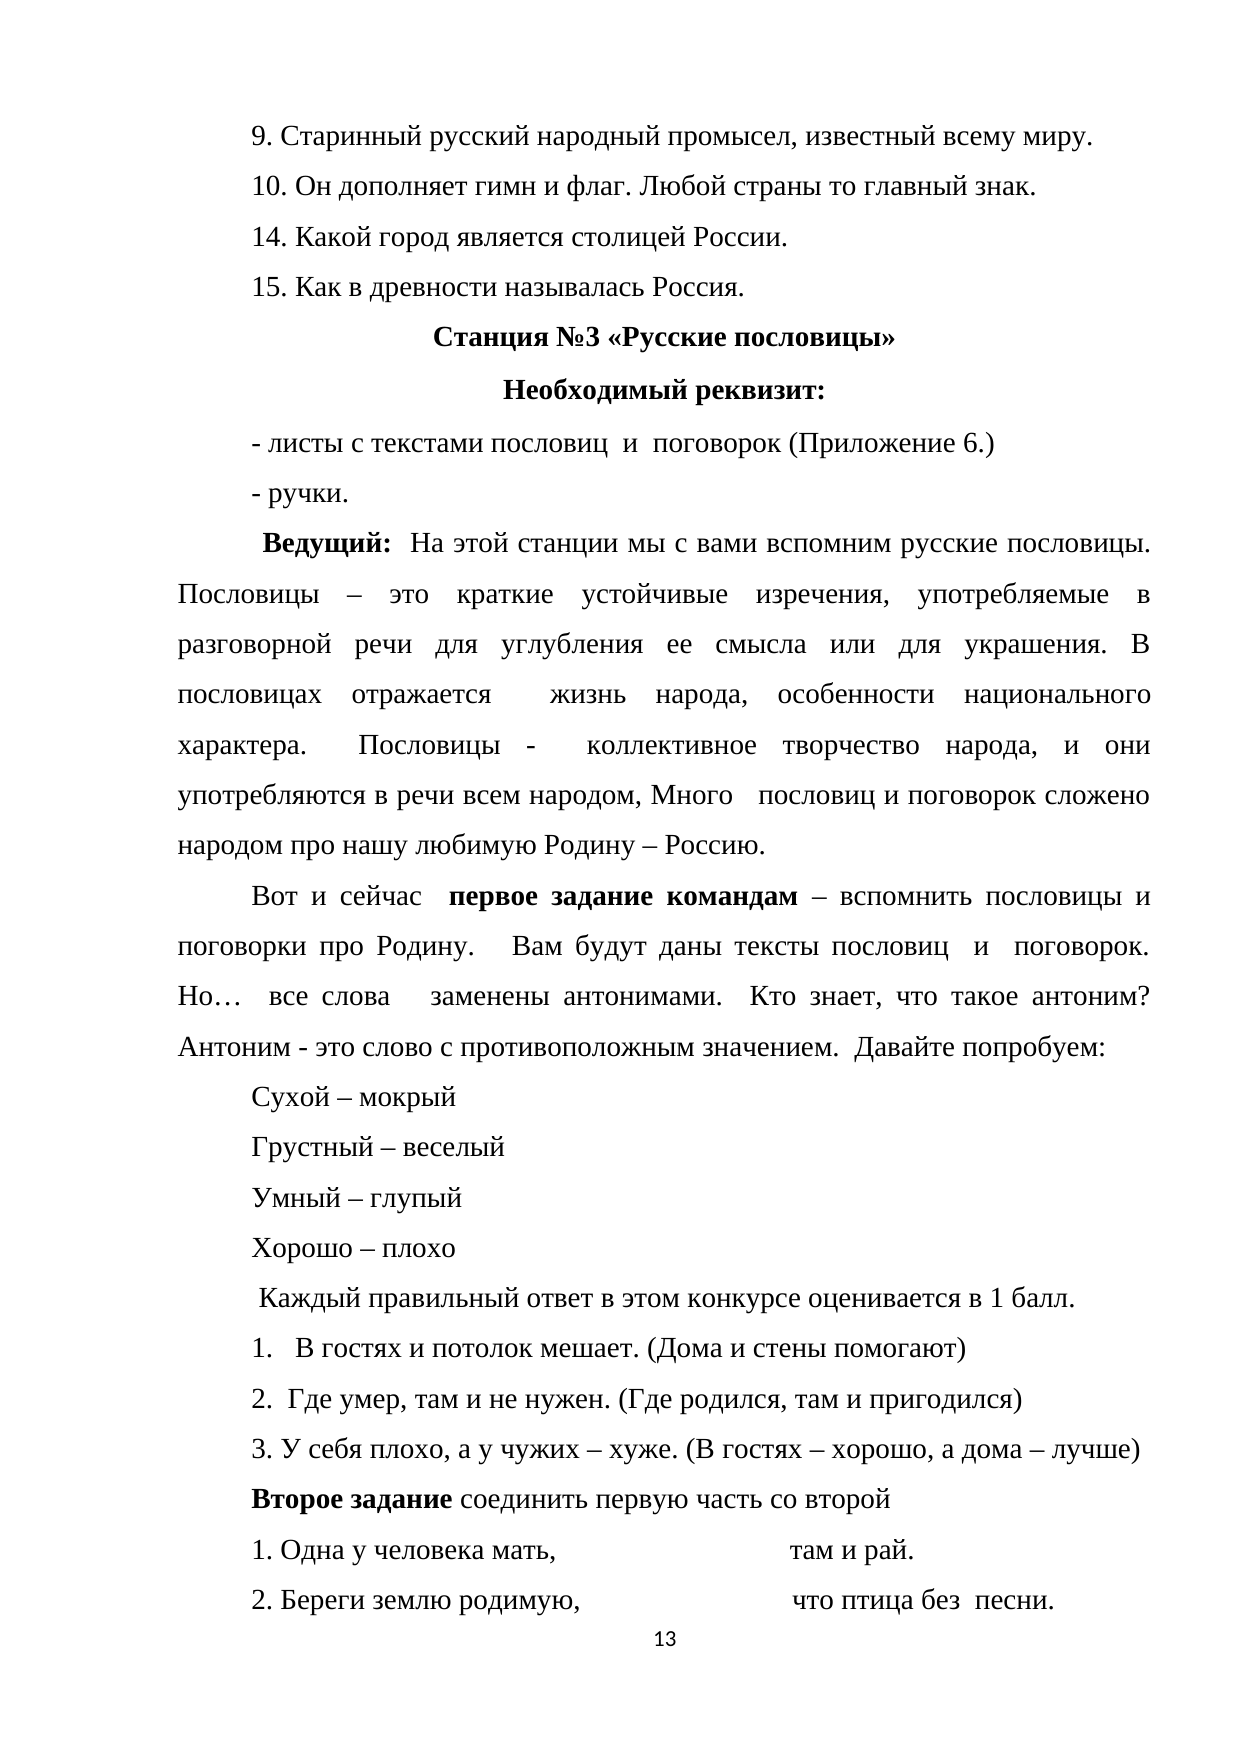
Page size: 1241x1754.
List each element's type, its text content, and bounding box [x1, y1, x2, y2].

text Необходимый реквизит: [177, 372, 1152, 406]
text Каждый правильный ответ в этом конкурсе оценивается в 1 балл. [177, 1280, 1152, 1314]
text 3. У себя плохо, а у чужих – хуже. (В гостях – хорошо, а дома – лучше) [177, 1431, 1152, 1465]
text Сухой – мокрый [177, 1079, 1152, 1113]
text 1. В гостях и потолок мешает. (Дома и стены помогают) [177, 1331, 1152, 1364]
text Хорошо – плохо [177, 1230, 1152, 1263]
text 1. Одна у человека мать, там и рай. [177, 1532, 1152, 1565]
text 2. Где умер, там и не нужен. (Где родился, там и пригодился) [177, 1381, 1152, 1414]
text Второе задание соединить первую часть со второй [177, 1482, 1152, 1515]
text Станция №3 «Русские пословицы» [177, 319, 1152, 353]
text Грустный – веселый [177, 1129, 1152, 1163]
text Умный – глупый [177, 1180, 1152, 1213]
text 10. Он дополняет гимн и флаг. Любой страны то главный знак. [177, 168, 1152, 202]
text - листы с текстами пословиц и поговорок (Приложение 6.) [177, 425, 1152, 458]
text 2. Береги землю родимую, что птица без песни. [177, 1582, 1152, 1616]
text Вот и сейчас первое задание командам – вспомнить пословицы и поговорки про Родину. Вам будут даны тексты пословиц и поговорок. Но… все слова заменены антонимами. Кто знает, что такое антоним? Антоним - это слово с противоположным значением. Давайте попробуем: [177, 878, 1152, 1062]
text 15. Как в древности называлась Россия. [177, 269, 1152, 303]
text 14. Какой город является столицей России. [177, 219, 1152, 252]
text Ведущий: На этой станции мы с вами вспомним русские пословицы. Пословицы – это краткие устойчивые изречения, употребляемые в разговорной речи для углубления ее смысла или для украшения. В пословицах отражается жизнь народа, особенности национального характера. Пословицы - коллективное творчество народа, и они употребляются в речи всем народом, Много пословиц и поговорок сложено народом про нашу любимую Родину – Россию. [177, 526, 1152, 861]
text - ручки. [177, 475, 1152, 509]
text 9. Старинный русский народный промысел, известный всему миру. [177, 118, 1152, 152]
